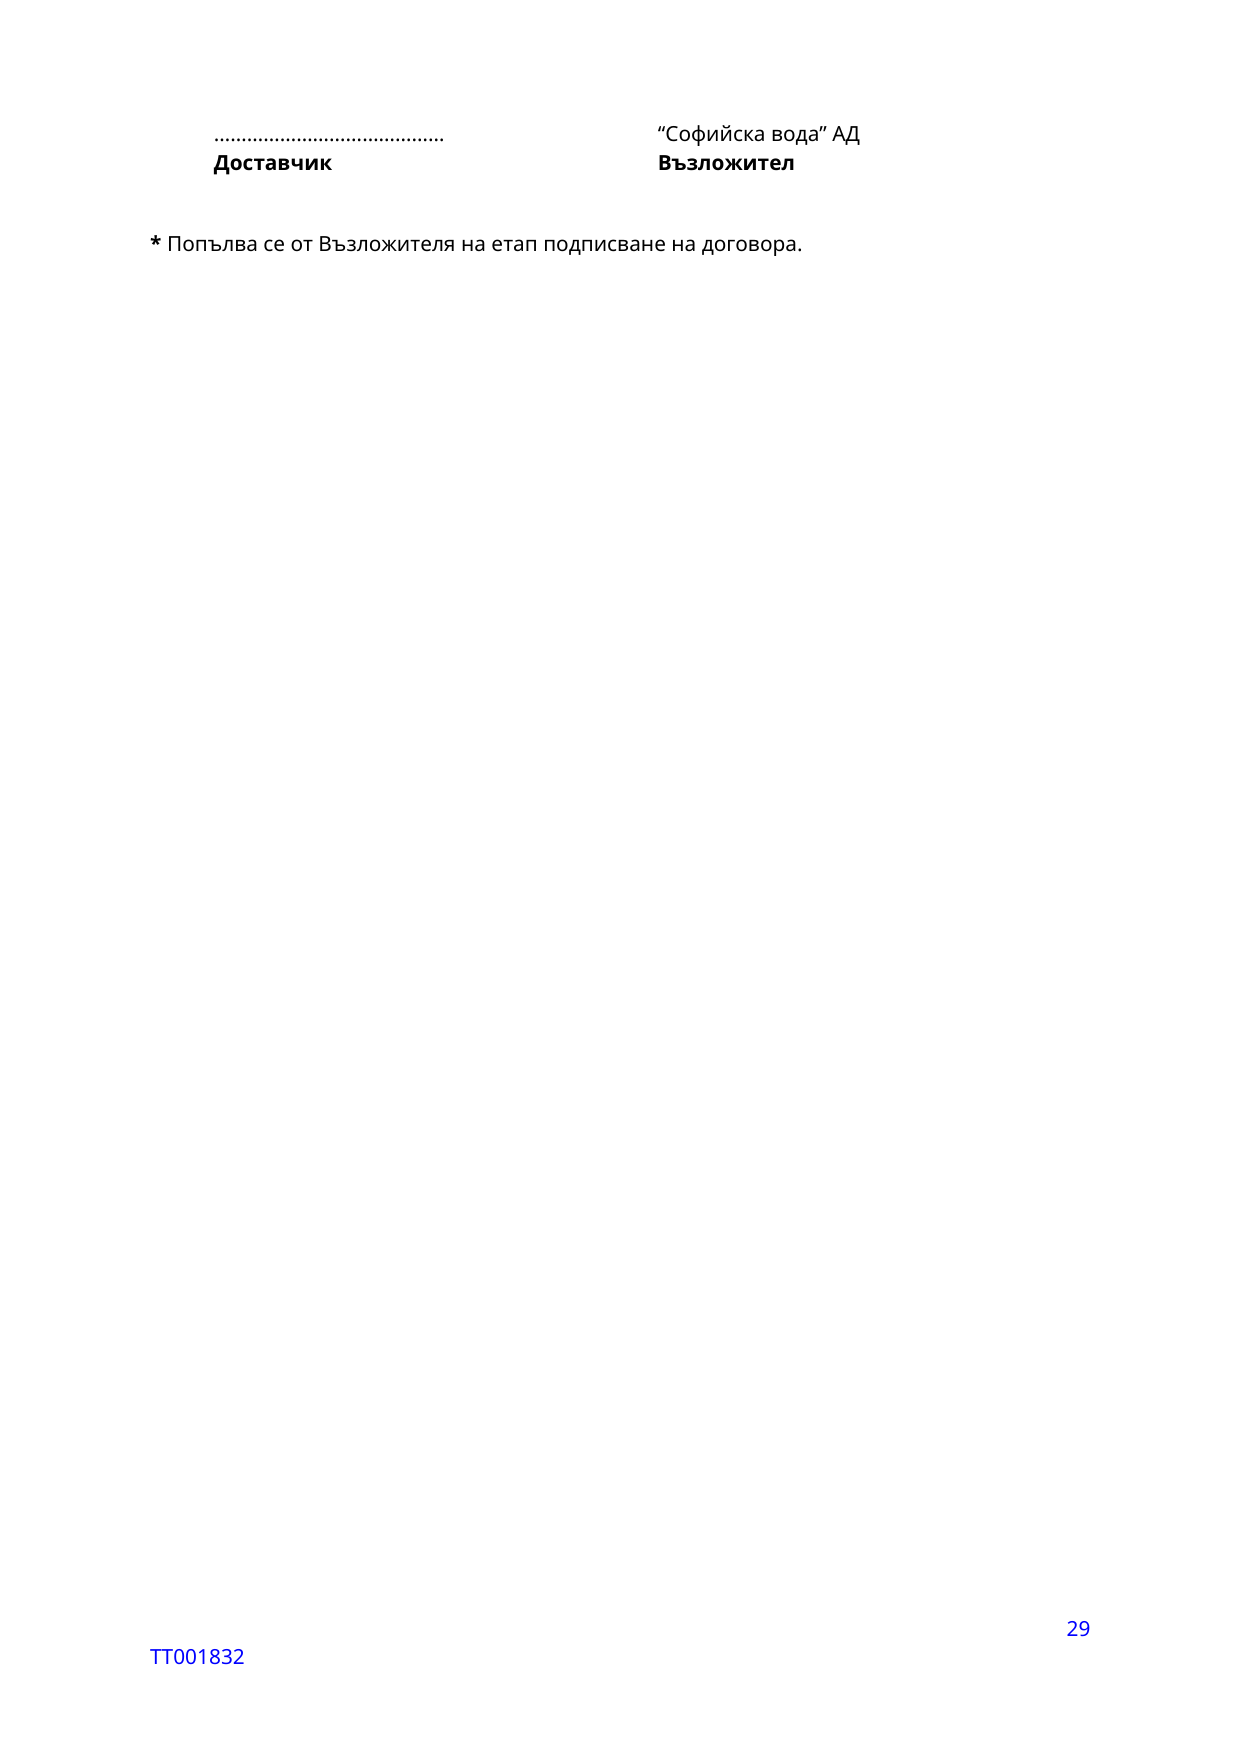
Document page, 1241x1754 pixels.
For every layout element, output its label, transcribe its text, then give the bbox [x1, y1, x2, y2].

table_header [203, 119, 646, 176]
text * Попълва се от Възложителя на етап подписване на договора. [150, 229, 1090, 258]
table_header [646, 119, 1090, 176]
